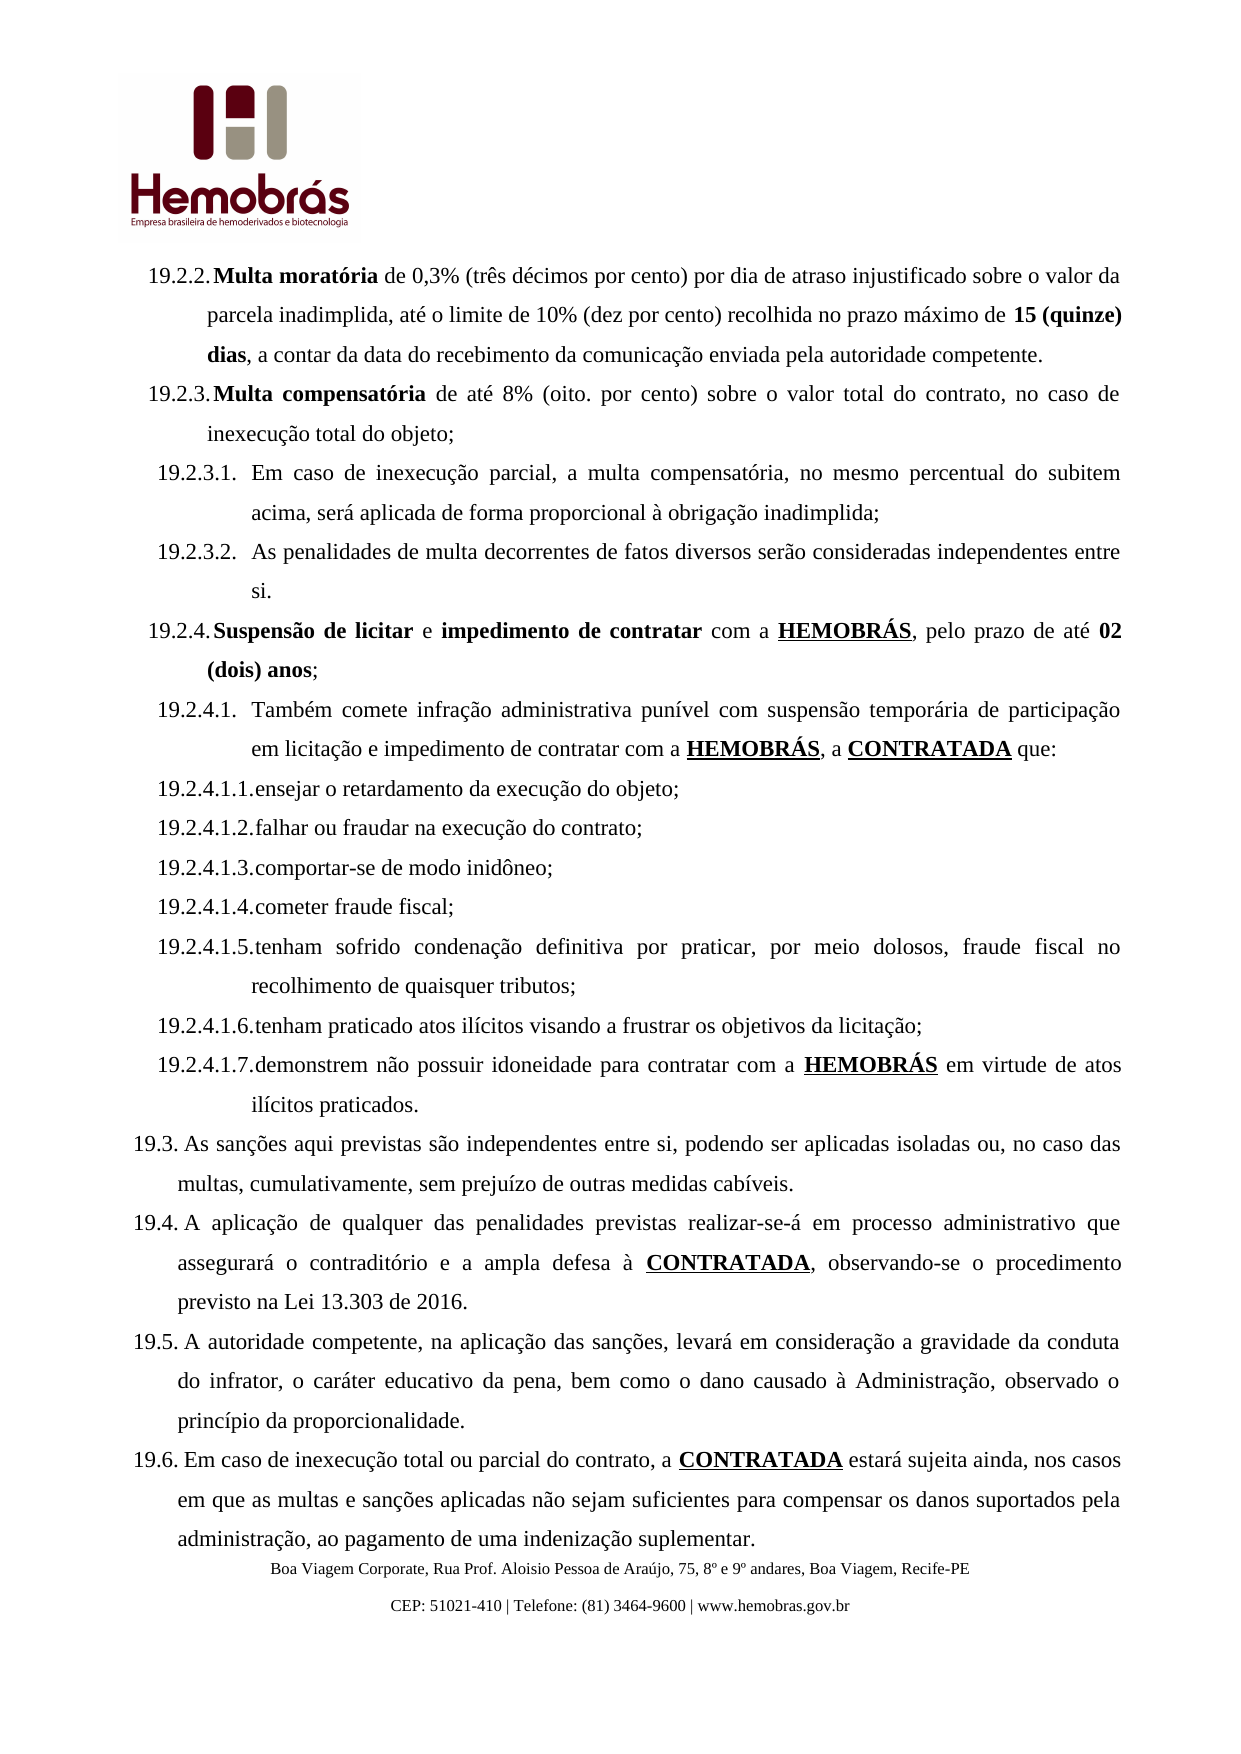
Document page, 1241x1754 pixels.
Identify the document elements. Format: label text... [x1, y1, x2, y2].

list tenham sofrido condenação definitiva por praticar, por meio dolosos, fraude fiscal no recolhimento de quaisquer tributos; [157, 933, 1122, 999]
list Em caso de inexecução total ou parcial do contrato, a CONTRATADA estará sujeita ainda, nos casos em que as multas e sanções aplicadas não sejam suficientes para compensar os danos suportados pela administração, ao pagamento de uma indenização suplementar. [133, 1446, 1122, 1551]
list falhar ou fraudar na execução do contrato; [157, 814, 1122, 841]
list As penalidades de multa decorrentes de fatos diversos serão consideradas independentes entre si. [157, 538, 1122, 604]
list A aplicação de qualquer das penalidades previstas realizar-se-á em processo administrativo que assegurará o contraditório e a ampla defesa à CONTRATADA, observando-se o procedimento previsto na Lei 13.303 de 2016. [133, 1209, 1122, 1314]
list As sanções aqui previstas são independentes entre si, podendo ser aplicadas isoladas ou, no caso das multas, cumulativamente, sem prejuízo de outras medidas cabíveis. [133, 1130, 1122, 1196]
list demonstrem não possuir idoneidade para contratar com a HEMOBRÁS em virtude de atos ilícitos praticados. [157, 1051, 1122, 1117]
list Em caso de inexecução parcial, a multa compensatória, no mesmo percentual do subitem acima, será aplicada de forma proporcional à obrigação inadimplida; [157, 459, 1122, 525]
list Multa moratória de 0,3% (três décimos por cento) por dia de atraso injustificado sobre o valor da parcela inadimplida, até o limite de 10% (dez por cento) recolhida no prazo máximo de 15 (quinze) dias, a contar da data do recebimento da comunicação enviada pela autoridade competente. [148, 262, 1122, 367]
list Suspensão de licitar e impedimento de contratar com a HEMOBRÁS, pelo prazo de até 02 (dois) anos; [148, 617, 1122, 683]
list Multa compensatória de até 8% (oito. por cento) sobre o valor total do contrato, no caso de inexecução total do objeto; [148, 380, 1122, 446]
list tenham praticado atos ilícitos visando a frustrar os objetivos da licitação; [157, 1012, 1122, 1038]
list Também comete infração administrativa punível com suspensão temporária de participação em licitação e impedimento de contratar com a HEMOBRÁS, a CONTRATADA que: [157, 696, 1122, 762]
picture [118, 73, 362, 243]
list A autoridade competente, na aplicação das sanções, levará em consideração a gravidade da conduta do infrator, o caráter educativo da pena, bem como o dano causado à Administração, observado o princípio da proporcionalidade. [133, 1328, 1122, 1433]
list ensejar o retardamento da execução do objeto; [157, 775, 1122, 801]
list comportar-se de modo inidôneo; [157, 854, 1122, 880]
list cometer fraude fiscal; [157, 893, 1122, 920]
